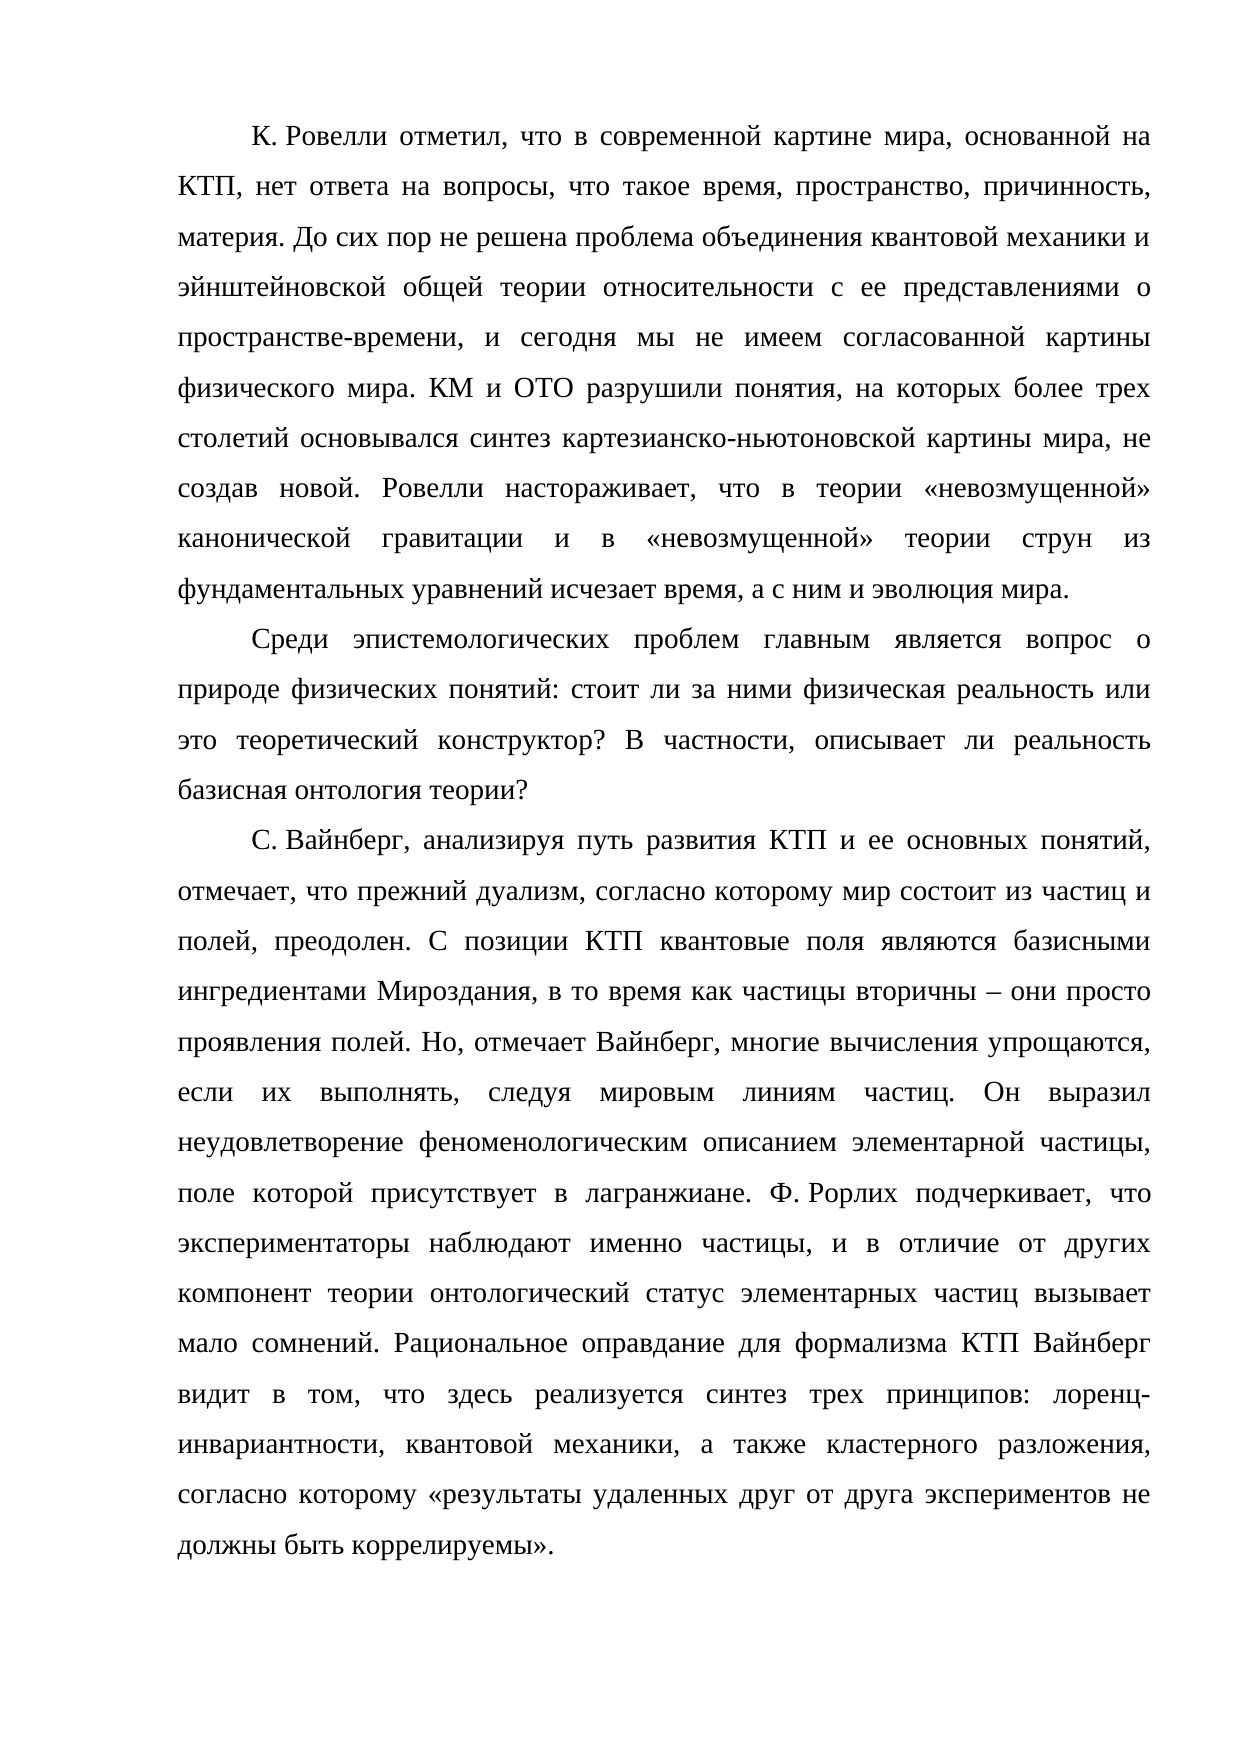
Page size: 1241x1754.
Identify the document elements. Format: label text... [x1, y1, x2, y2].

text К. Ровелли отметил, что в современной картине мира, основанной на КТП, нет ответа на вопросы, что такое время, пространство, причинность, материя. До сих пор не решена проблема объединения квантовой механики и эйнштейновской общей теории относительности с ее представлениями о пространстве-времени, и сегодня мы не имеем согласованной картины физического мира. КМ и ОТО разрушили понятия, на которых более трех столетий основывался синтез картезианско-ньютоновской картины мира, не создав новой. Ровелли настораживает, что в теории «невозмущенной» канонической гравитации и в «невозмущенной» теории струн из фундаментальных уравнений исчезает время, а с ним и эволюция мира. [177, 118, 1152, 604]
text Среди эпистемологических проблем главным является вопрос о природе физических понятий: стоит ли за ними физическая реальность или это теоретический конструктор? В частности, описывает ли реальность базисная онтология теории? [177, 621, 1152, 806]
text С. Вайнберг, анализируя путь развития КТП и ее основных понятий, отмечает, что прежний дуализм, согласно которому мир состоит из частиц и полей, преодолен. С позиции КТП квантовые поля являются базисными ингредиентами Мироздания, в то время как частицы вторичны – они просто проявления полей. Но, отмечает Вайнберг, многие вычисления упрощаются, если их выполнять, следуя мировым линиям частиц. Он выразил неудовлетворение феноменологическим описанием элементарной частицы, поле которой присутствует в лагранжиане. Ф. Рорлих подчеркивает, что экспериментаторы наблюдают именно частицы, и в отличие от других компонент теории онтологический статус элементарных частиц вызывает мало сомнений. Рациональное оправдание для формализма КТП Вайнберг видит в том, что здесь реализуется синтез трех принципов: лоренц-инвариантности, квантовой механики, а также кластерного разложения, согласно которому «результаты удаленных друг от друга экспериментов не должны быть коррелируемы». [177, 822, 1152, 1560]
